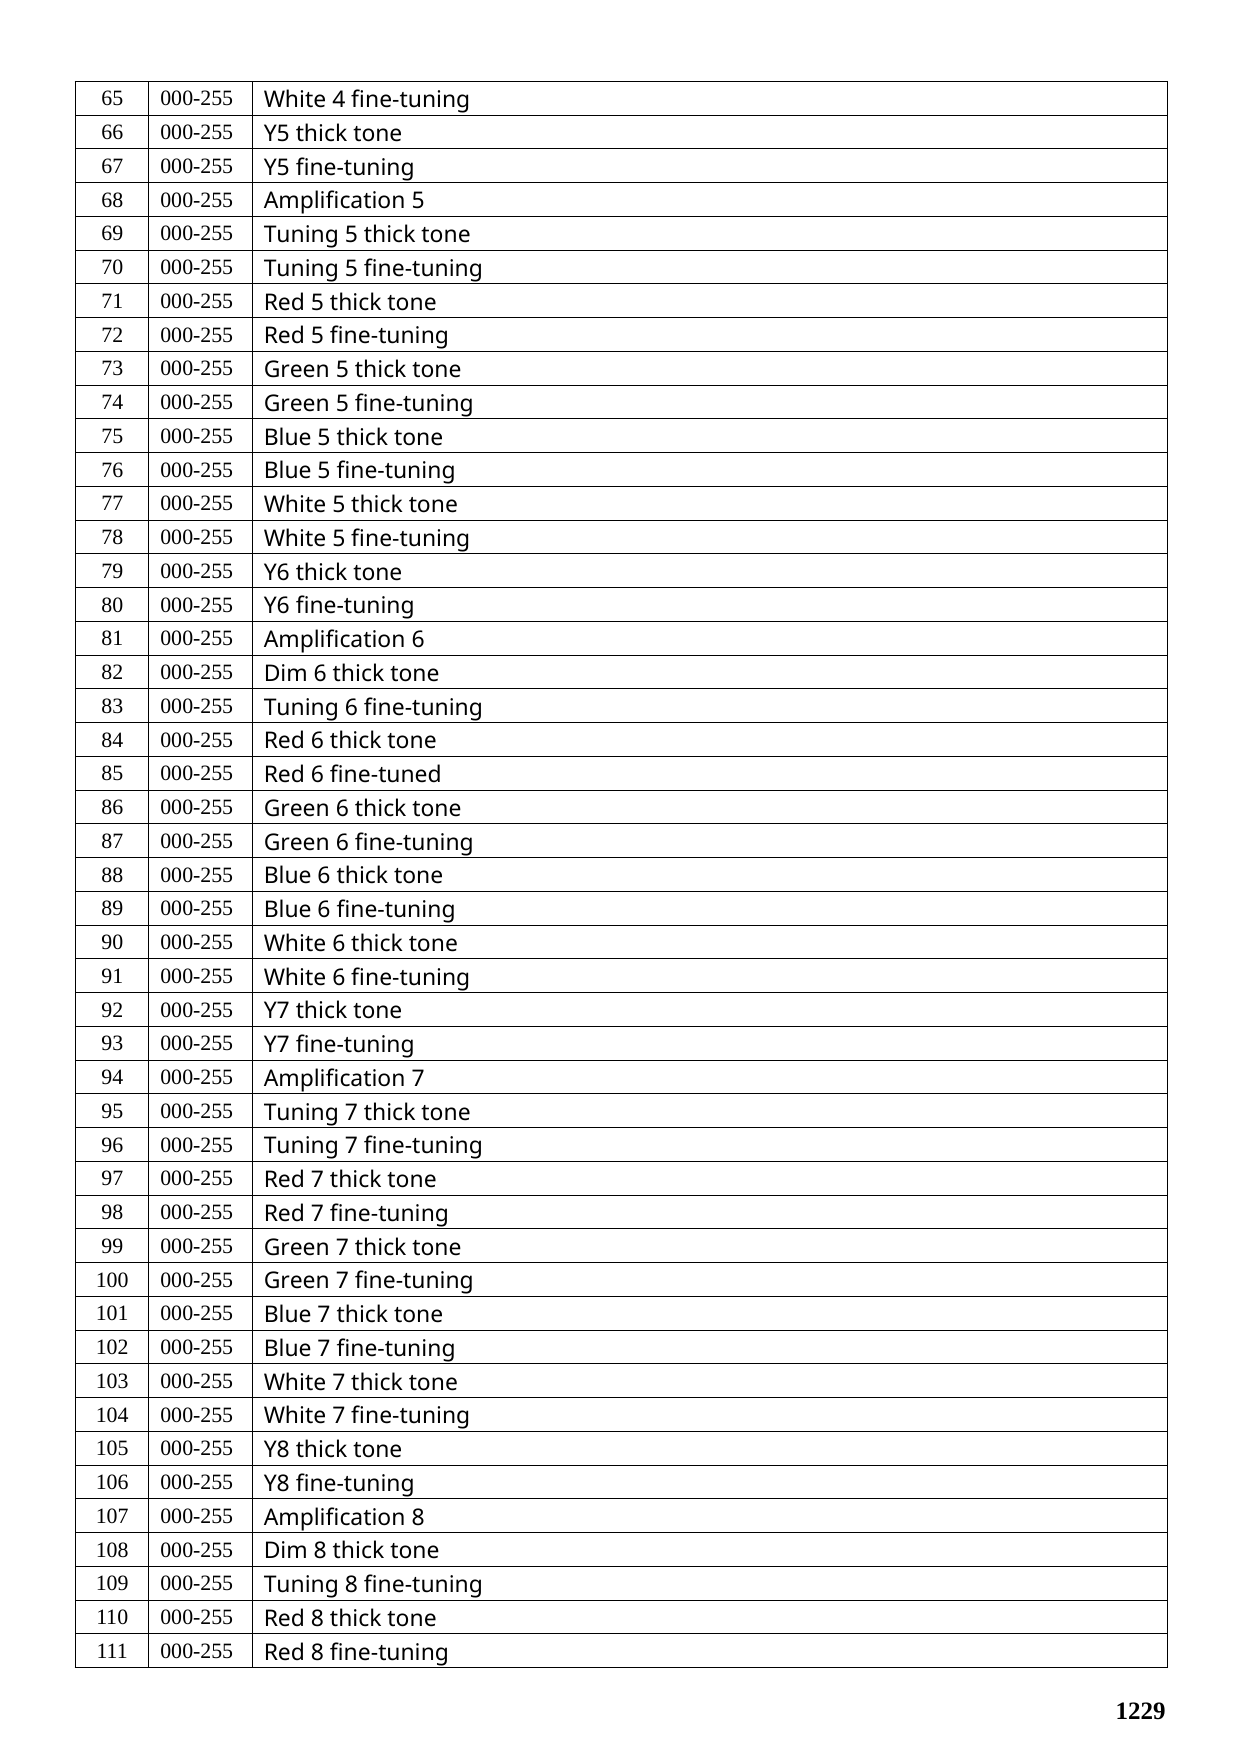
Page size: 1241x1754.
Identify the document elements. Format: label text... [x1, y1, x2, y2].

table_cell 85 [76, 757, 148, 789]
table_cell 92 [76, 993, 148, 1026]
table_cell Tuning 5 fine-tuning [253, 251, 1167, 283]
table_cell 000-255 [149, 1331, 252, 1363]
table_cell 000-255 [149, 217, 252, 249]
table_cell Red 6 thick tone [253, 723, 1167, 756]
table_cell 000-255 [149, 689, 252, 722]
table_cell 000-255 [149, 892, 252, 924]
table_cell 102 [76, 1331, 148, 1363]
table_cell 000-255 [149, 858, 252, 891]
table_cell 000-255 [149, 1297, 252, 1329]
table_cell Green 5 thick tone [253, 352, 1167, 384]
table_cell 101 [76, 1297, 148, 1329]
table_cell Red 8 thick tone [253, 1601, 1167, 1633]
table_cell 000-255 [149, 82, 252, 114]
table_cell 96 [76, 1128, 148, 1161]
table_cell Y5 thick tone [253, 116, 1167, 148]
table_cell White 6 thick tone [253, 926, 1167, 958]
table_cell White 5 thick tone [253, 487, 1167, 519]
table_cell 000-255 [149, 1499, 252, 1532]
table_cell 000-255 [149, 183, 252, 216]
table_cell 107 [76, 1499, 148, 1532]
table_cell 70 [76, 251, 148, 283]
table_cell 000-255 [149, 1027, 252, 1059]
table_cell 000-255 [149, 352, 252, 384]
table_cell Blue 7 thick tone [253, 1297, 1167, 1329]
table_cell 110 [76, 1601, 148, 1633]
table_cell 73 [76, 352, 148, 384]
table_cell 80 [76, 588, 148, 621]
table_cell 104 [76, 1398, 148, 1431]
table_cell 000-255 [149, 1263, 252, 1296]
table_cell 82 [76, 656, 148, 688]
table_cell White 7 thick tone [253, 1364, 1167, 1397]
table_cell 106 [76, 1466, 148, 1498]
table_cell 000-255 [149, 487, 252, 519]
table_cell Blue 5 fine-tuning [253, 453, 1167, 486]
table_cell 87 [76, 824, 148, 857]
table_cell Red 5 fine-tuning [253, 318, 1167, 351]
table_cell 000-255 [149, 1432, 252, 1464]
table_cell 000-255 [149, 116, 252, 148]
table_cell Y8 fine-tuning [253, 1466, 1167, 1498]
table_cell 000-255 [149, 1229, 252, 1262]
table_cell 90 [76, 926, 148, 958]
table_cell 000-255 [149, 588, 252, 621]
table_cell 000-255 [149, 1196, 252, 1228]
table_cell 98 [76, 1196, 148, 1228]
table_cell Green 6 fine-tuning [253, 824, 1167, 857]
table_cell 000-255 [149, 1364, 252, 1397]
table_cell Tuning 5 thick tone [253, 217, 1167, 249]
table_cell Dim 8 thick tone [253, 1533, 1167, 1566]
table_cell Green 7 thick tone [253, 1229, 1167, 1262]
table_cell Y5 fine-tuning [253, 149, 1167, 182]
table_cell Dim 6 thick tone [253, 656, 1167, 688]
table_cell 000-255 [149, 1094, 252, 1127]
table_cell 71 [76, 284, 148, 317]
table_cell 97 [76, 1162, 148, 1194]
table_cell 76 [76, 453, 148, 486]
table_cell Red 6 fine-tuned [253, 757, 1167, 789]
table_cell White 6 fine-tuning [253, 959, 1167, 992]
table_cell 000-255 [149, 926, 252, 958]
table_cell 000-255 [149, 1466, 252, 1498]
table_cell 65 [76, 82, 148, 114]
table_cell 000-255 [149, 1533, 252, 1566]
table_cell 000-255 [149, 284, 252, 317]
table_cell Green 7 fine-tuning [253, 1263, 1167, 1296]
table_cell 111 [76, 1634, 148, 1667]
table_cell 000-255 [149, 791, 252, 823]
table_cell 83 [76, 689, 148, 722]
table_cell 91 [76, 959, 148, 992]
table_cell Y8 thick tone [253, 1432, 1167, 1464]
table_cell 105 [76, 1432, 148, 1464]
table_cell 000-255 [149, 149, 252, 182]
table_cell White 5 fine-tuning [253, 521, 1167, 553]
table_cell 000-255 [149, 757, 252, 789]
table_cell 67 [76, 149, 148, 182]
table_cell 000-255 [149, 318, 252, 351]
table_cell 69 [76, 217, 148, 249]
table_cell 000-255 [149, 622, 252, 654]
table_cell 000-255 [149, 656, 252, 688]
table_cell Blue 6 fine-tuning [253, 892, 1167, 924]
table_cell 108 [76, 1533, 148, 1566]
table_cell 000-255 [149, 1061, 252, 1093]
table_cell 86 [76, 791, 148, 823]
table_cell White 7 fine-tuning [253, 1398, 1167, 1431]
table_cell 94 [76, 1061, 148, 1093]
table_cell Tuning 7 fine-tuning [253, 1128, 1167, 1161]
table_cell 109 [76, 1567, 148, 1599]
table_cell 99 [76, 1229, 148, 1262]
table_cell 75 [76, 419, 148, 452]
table_cell Y6 fine-tuning [253, 588, 1167, 621]
table_cell Amplification 7 [253, 1061, 1167, 1093]
table_cell 66 [76, 116, 148, 148]
table_cell Red 5 thick tone [253, 284, 1167, 317]
table_cell Green 5 fine-tuning [253, 386, 1167, 418]
table_cell 000-255 [149, 1601, 252, 1633]
table_cell White 4 fine-tuning [253, 82, 1167, 114]
table_cell Amplification 8 [253, 1499, 1167, 1532]
table_cell Tuning 8 fine-tuning [253, 1567, 1167, 1599]
table_cell 78 [76, 521, 148, 553]
table_cell Blue 7 fine-tuning [253, 1331, 1167, 1363]
table_cell 000-255 [149, 521, 252, 553]
table_cell 89 [76, 892, 148, 924]
table_cell Amplification 5 [253, 183, 1167, 216]
table_cell Red 7 fine-tuning [253, 1196, 1167, 1228]
table_cell 93 [76, 1027, 148, 1059]
table_cell 000-255 [149, 386, 252, 418]
table_cell 000-255 [149, 824, 252, 857]
table_cell Tuning 6 fine-tuning [253, 689, 1167, 722]
table_cell 000-255 [149, 251, 252, 283]
table_cell Blue 5 thick tone [253, 419, 1167, 452]
table_cell 000-255 [149, 1162, 252, 1194]
table_cell 77 [76, 487, 148, 519]
table_cell 000-255 [149, 453, 252, 486]
table_cell Red 8 fine-tuning [253, 1634, 1167, 1667]
table_cell 000-255 [149, 1567, 252, 1599]
table_cell 72 [76, 318, 148, 351]
table_cell 000-255 [149, 993, 252, 1026]
table_cell 000-255 [149, 419, 252, 452]
table_cell 81 [76, 622, 148, 654]
table_cell 95 [76, 1094, 148, 1127]
table_cell 000-255 [149, 554, 252, 587]
table_cell Tuning 7 thick tone [253, 1094, 1167, 1127]
table_cell 000-255 [149, 959, 252, 992]
table_cell 103 [76, 1364, 148, 1397]
table_cell Green 6 thick tone [253, 791, 1167, 823]
table_cell 000-255 [149, 1398, 252, 1431]
table_cell Y7 thick tone [253, 993, 1167, 1026]
table_cell Blue 6 thick tone [253, 858, 1167, 891]
table_cell 000-255 [149, 1128, 252, 1161]
table_cell 88 [76, 858, 148, 891]
table_cell 84 [76, 723, 148, 756]
table_cell 68 [76, 183, 148, 216]
table_cell 000-255 [149, 1634, 252, 1667]
table_cell Y6 thick tone [253, 554, 1167, 587]
table_cell Amplification 6 [253, 622, 1167, 654]
table_cell Red 7 thick tone [253, 1162, 1167, 1194]
table_cell 100 [76, 1263, 148, 1296]
table_cell Y7 fine-tuning [253, 1027, 1167, 1059]
table_cell 74 [76, 386, 148, 418]
table_cell 000-255 [149, 723, 252, 756]
table_cell 79 [76, 554, 148, 587]
